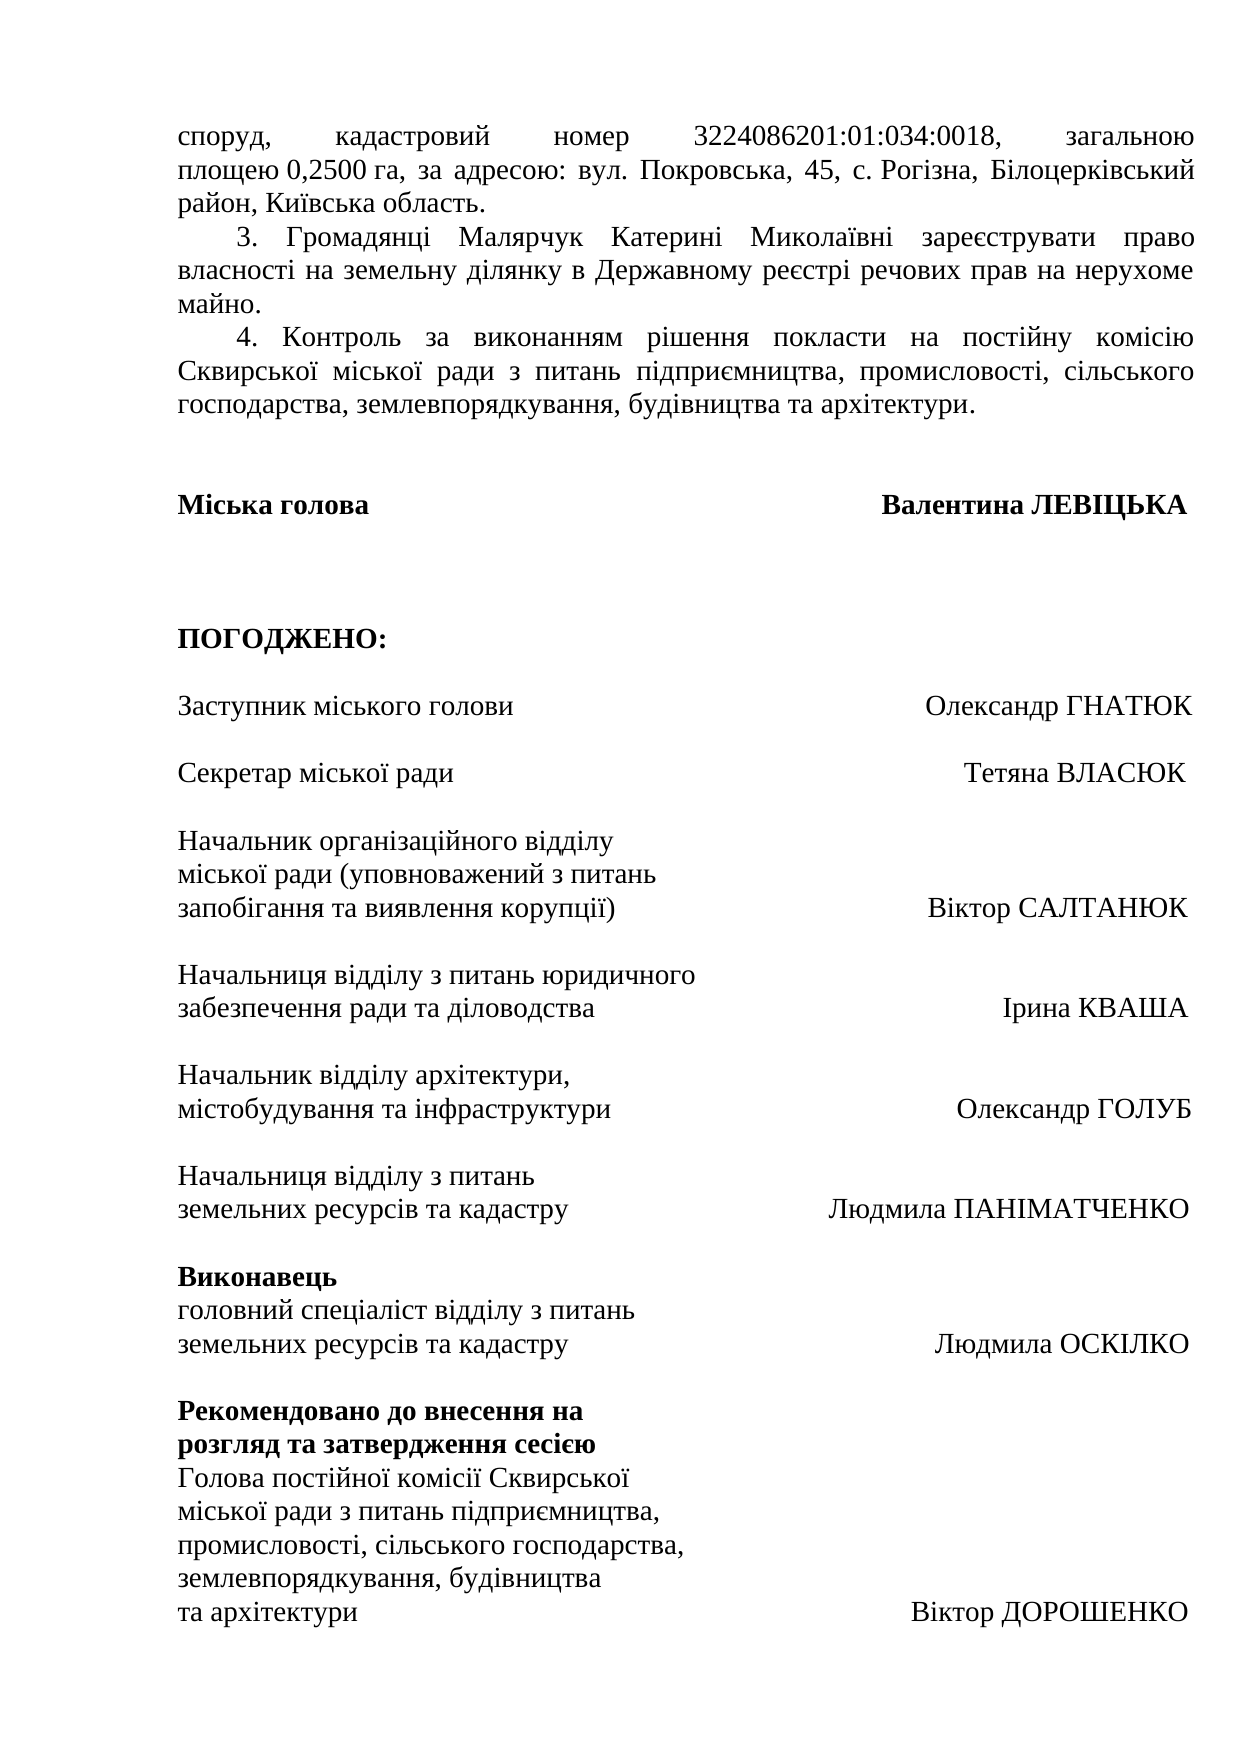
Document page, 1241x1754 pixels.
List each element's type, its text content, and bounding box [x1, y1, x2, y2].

text головний спеціаліст відділу з питань [177, 1292, 1195, 1326]
text Заступник міського голови Олександр ГНАТЮК [177, 688, 1195, 722]
text ПОГОДЖЕНО: [177, 621, 1195, 655]
text містобудування та інфраструктури Олександр ГОЛУБ [177, 1091, 1195, 1124]
text Начальник відділу архітектури, [177, 1057, 1195, 1091]
text Начальниця відділу з питань юридичного [177, 957, 1195, 990]
text міської ради з питань підприємництва, [177, 1493, 1195, 1527]
text розгляд та затвердження сесією [177, 1426, 1195, 1460]
text Виконавець [177, 1259, 1195, 1292]
text Голова постійної комісії Сквирської [177, 1460, 1195, 1493]
text земельних ресурсів та кадастру Людмила ОСКІЛКО [177, 1326, 1195, 1359]
text земельних ресурсів та кадастру Людмила ПАНІМАТЧЕНКО [177, 1192, 1195, 1225]
text Начальниця відділу з питань [177, 1158, 1195, 1192]
text промисловості, сільського господарства, [177, 1527, 1195, 1561]
text 4. Контроль за виконанням рішення покласти на постійну комісію Сквирської міської ради з питань підприємництва, промисловості, сільського господарства, землевпорядкування, будівництва та архітектури. [177, 319, 1195, 420]
text міської ради (уповноважений з питань [177, 856, 1195, 890]
text забезпечення ради та діловодства Ірина КВАША [177, 990, 1195, 1024]
text Рекомендовано до внесення на [177, 1393, 1195, 1426]
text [177, 118, 1195, 219]
text землевпорядкування, будівництва [177, 1561, 1195, 1594]
text 3. Громадянці Малярчук Катерині Миколаївні зареєструвати право власності на земельну ділянку в Державному реєстрі речових прав на нерухоме майно. [177, 219, 1195, 319]
text Секретар міської ради Тетяна ВЛАСЮК [177, 756, 1195, 789]
text Міська голова Валентина ЛЕВІЦЬКА [177, 487, 1195, 521]
text та архітектури Віктор ДОРОШЕНКО [177, 1594, 1195, 1628]
text запобігання та виявлення корупції) Віктор САЛТАНЮК [177, 890, 1195, 923]
text Начальник організаційного відділу [177, 823, 1195, 856]
